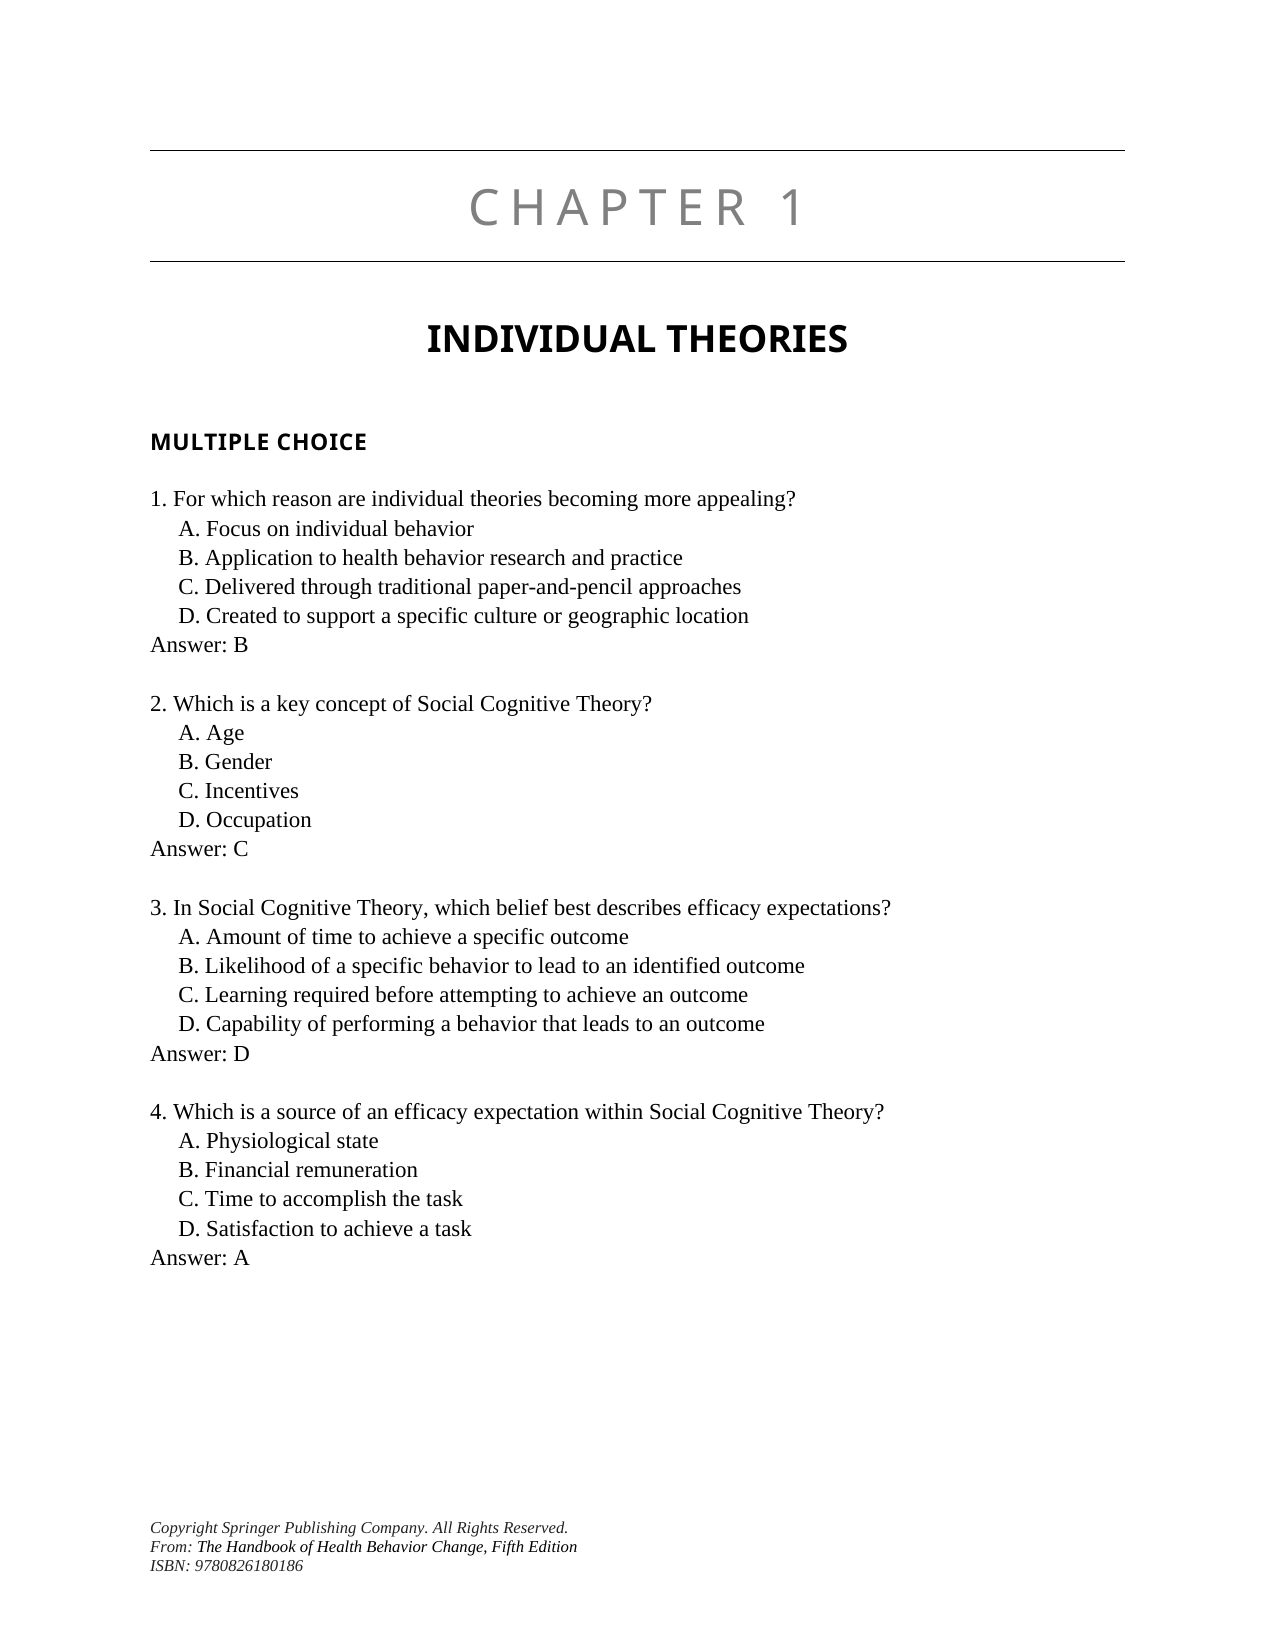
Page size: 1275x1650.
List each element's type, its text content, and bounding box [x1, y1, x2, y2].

text A. Physiological state [178, 1124, 1125, 1153]
text C. Incentives [178, 774, 1125, 803]
text Multiple Choice [150, 425, 1125, 457]
text 2. Which is a key concept of Social Cognitive Theory? [150, 687, 1125, 716]
text Answer: A [150, 1241, 1125, 1270]
text D. Capability of performing a behavior that leads to an outcome [178, 1008, 1125, 1037]
text A. Age [178, 716, 1125, 745]
text A. Amount of time to achieve a specific outcome [178, 920, 1125, 949]
text C. Delivered through traditional paper-and-pencil approaches [178, 570, 1125, 599]
text B. Gender [178, 745, 1125, 774]
text B. Application to health behavior research and practice [178, 541, 1125, 570]
text C. Time to accomplish the task [178, 1183, 1125, 1212]
text 4. Which is a source of an efficacy expectation within Social Cognitive Theory? [150, 1095, 1125, 1124]
text A. Focus on individual behavior [178, 512, 1125, 541]
text D. Satisfaction to achieve a task [178, 1212, 1125, 1241]
text Answer: B [150, 628, 1125, 658]
text D. Created to support a specific culture or geographic location [178, 599, 1125, 628]
text 1. For which reason are individual theories becoming more appealing? [150, 483, 1125, 512]
text INDIVIDUAL THEORIES [150, 312, 1125, 363]
text 3. In Social Cognitive Theory, which belief best describes efficacy expectations? [150, 891, 1125, 920]
text C. Learning required before attempting to achieve an outcome [178, 978, 1125, 1008]
text B. Likelihood of a specific behavior to lead to an identified outcome [178, 949, 1125, 978]
text B. Financial remuneration [178, 1153, 1125, 1183]
text Answer: D [150, 1037, 1125, 1066]
text Answer: C [150, 833, 1125, 862]
text Chapter 1 [150, 151, 1125, 261]
text D. Occupation [178, 803, 1125, 833]
